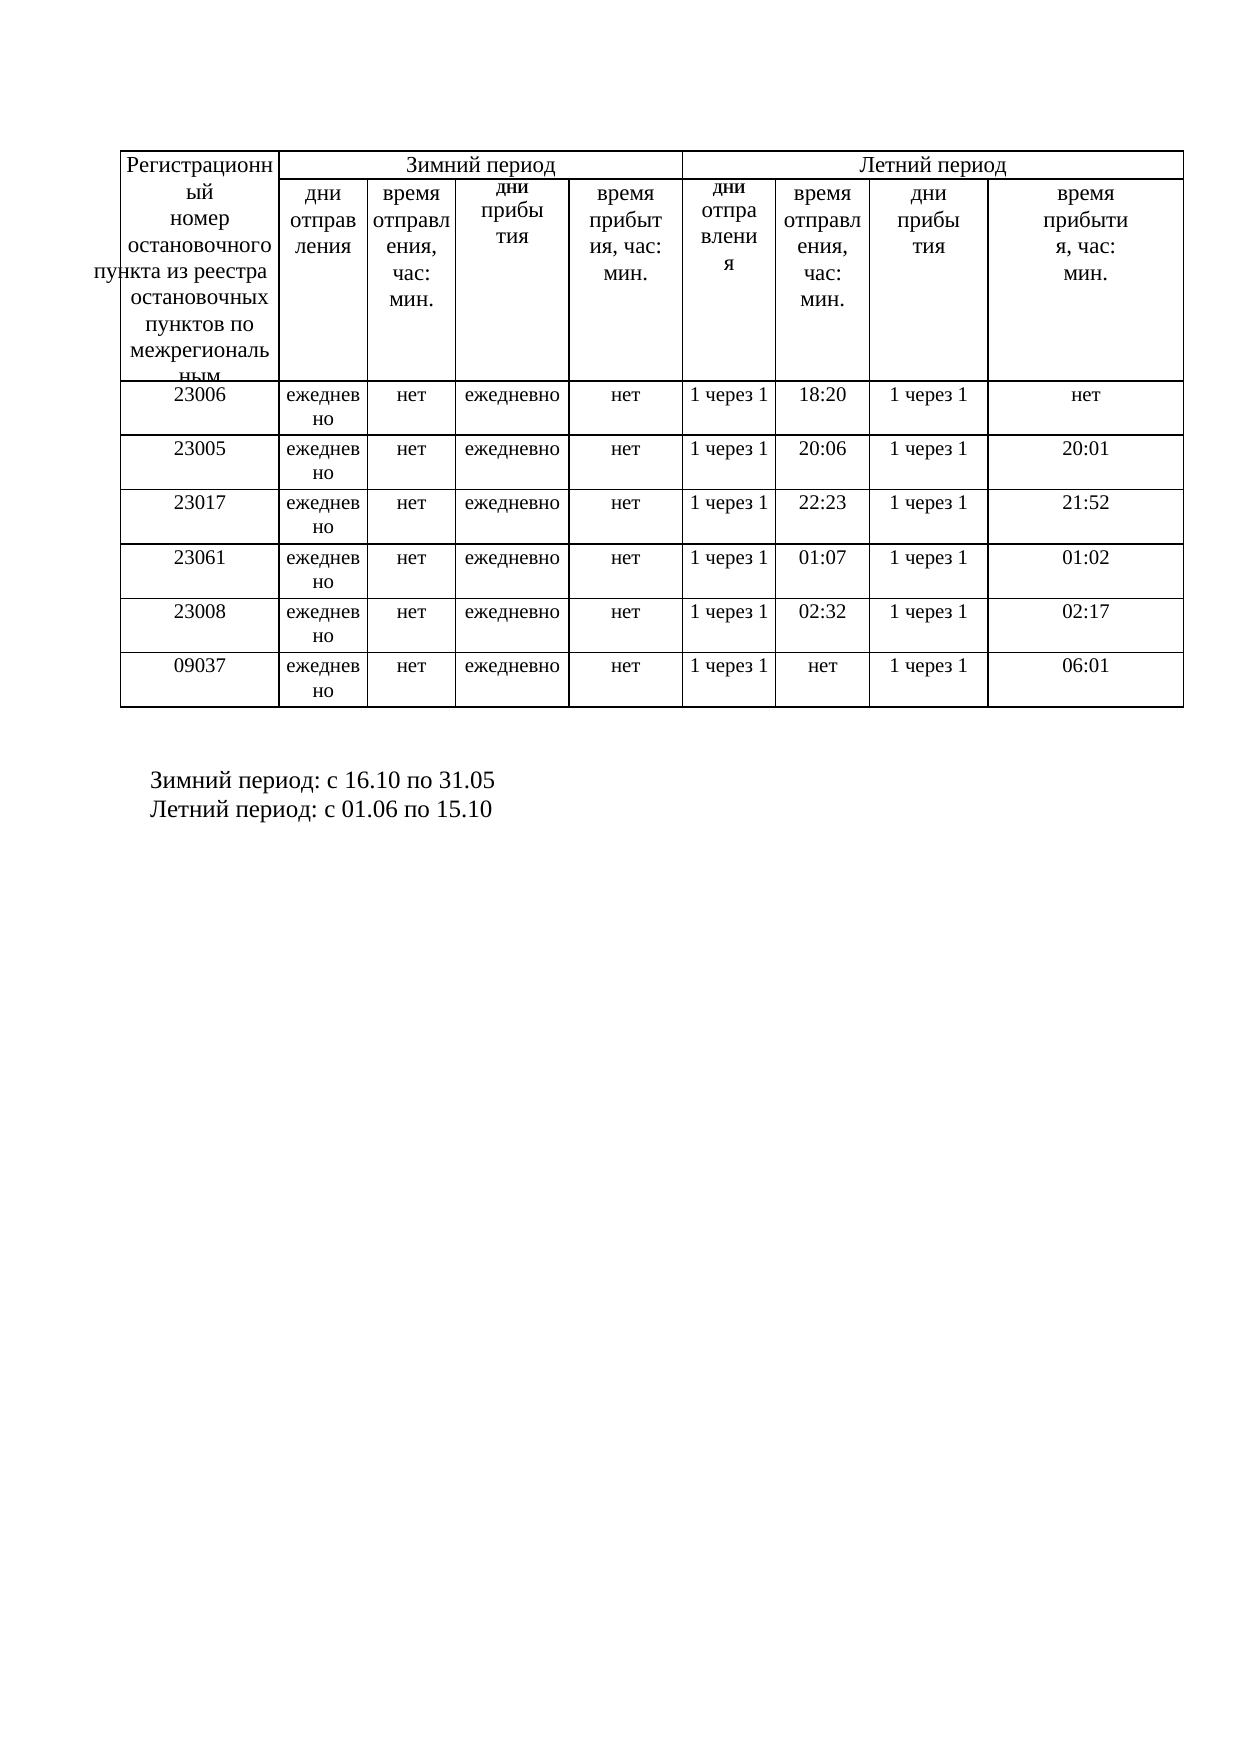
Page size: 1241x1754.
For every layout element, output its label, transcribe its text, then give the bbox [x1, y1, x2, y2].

table_cell нет [570, 545, 682, 597]
table_cell 1 через 1 [683, 382, 775, 434]
table_cell нет [368, 599, 455, 652]
table_cell 1 через 1 [683, 653, 775, 706]
table_cell нет [368, 545, 455, 597]
table_header Зимний период [280, 152, 682, 178]
table_cell ежедневно [456, 490, 568, 543]
table_cell 09037 [121, 653, 278, 706]
table_cell 23061 [121, 545, 278, 597]
table_cell 1 через 1 [870, 382, 987, 434]
table_cell 20:06 [776, 436, 869, 489]
table_cell 1 через 1 [683, 599, 775, 652]
table_cell 1 через 1 [683, 436, 775, 489]
table_cell 23017 [121, 490, 278, 543]
table_cell время отправл ения, час: мин. [368, 180, 455, 380]
table_cell 01:07 [776, 545, 869, 597]
text Зимний период: с 16.10 по 31.05 [150, 765, 1090, 794]
table_cell время отправл ения, час: мин. [776, 180, 869, 380]
table_cell 21:52 [989, 490, 1183, 543]
table_cell 01:02 [989, 545, 1183, 597]
table_cell ежедневно [456, 599, 568, 652]
table_cell ежедневно [280, 490, 367, 543]
table_cell 23008 [121, 599, 278, 652]
table_cell ежедневно [280, 436, 367, 489]
table_header Летний период [683, 152, 1183, 178]
table_cell 23005 [121, 436, 278, 489]
table_cell ежедневно [280, 382, 367, 434]
table_cell время прибыти я, час: мин. [989, 180, 1183, 380]
table_cell время прибыт ия, час: мин. [570, 180, 682, 380]
table_cell нет [368, 490, 455, 543]
table_cell 22:23 [776, 490, 869, 543]
table_cell нет [570, 382, 682, 434]
table_cell ежедневно [456, 436, 568, 489]
table_cell нет [368, 382, 455, 434]
table_cell нет [368, 653, 455, 706]
table_cell ежедневно [456, 653, 568, 706]
table_cell нет [776, 653, 869, 706]
table_cell ежедневно [456, 545, 568, 597]
table_cell 02:32 [776, 599, 869, 652]
table_cell нет [570, 490, 682, 543]
text Летний период: с 01.06 по 15.10 [150, 794, 1090, 823]
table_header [121, 152, 278, 380]
table_cell ежедневно [280, 599, 367, 652]
table_cell нет [570, 436, 682, 489]
table_cell нет [989, 382, 1183, 434]
table_cell 1 через 1 [870, 490, 987, 543]
table_cell нет [368, 436, 455, 489]
table_cell нет [570, 599, 682, 652]
table_cell ДНИ прибы тия [456, 180, 568, 380]
table_cell дни прибы тия [870, 180, 987, 380]
table_cell 1 через 1 [870, 599, 987, 652]
table_cell 23006 [121, 382, 278, 434]
table_cell нет [570, 653, 682, 706]
table_cell 1 через 1 [870, 436, 987, 489]
table_cell 1 через 1 [870, 545, 987, 597]
table_cell 1 через 1 [683, 545, 775, 597]
table_cell 02:17 [989, 599, 1183, 652]
table_cell 18:20 [776, 382, 869, 434]
table_cell 06:01 [989, 653, 1183, 706]
table_cell 1 через 1 [683, 490, 775, 543]
table_cell ежедневно [280, 545, 367, 597]
table_cell ежедневно [280, 653, 367, 706]
table_cell 20:01 [989, 436, 1183, 489]
table_cell дни отправ ления [280, 180, 367, 380]
table_cell ДНИ отпра влени я [683, 180, 775, 380]
table_cell 1 через 1 [870, 653, 987, 706]
table_cell ежедневно [456, 382, 568, 434]
